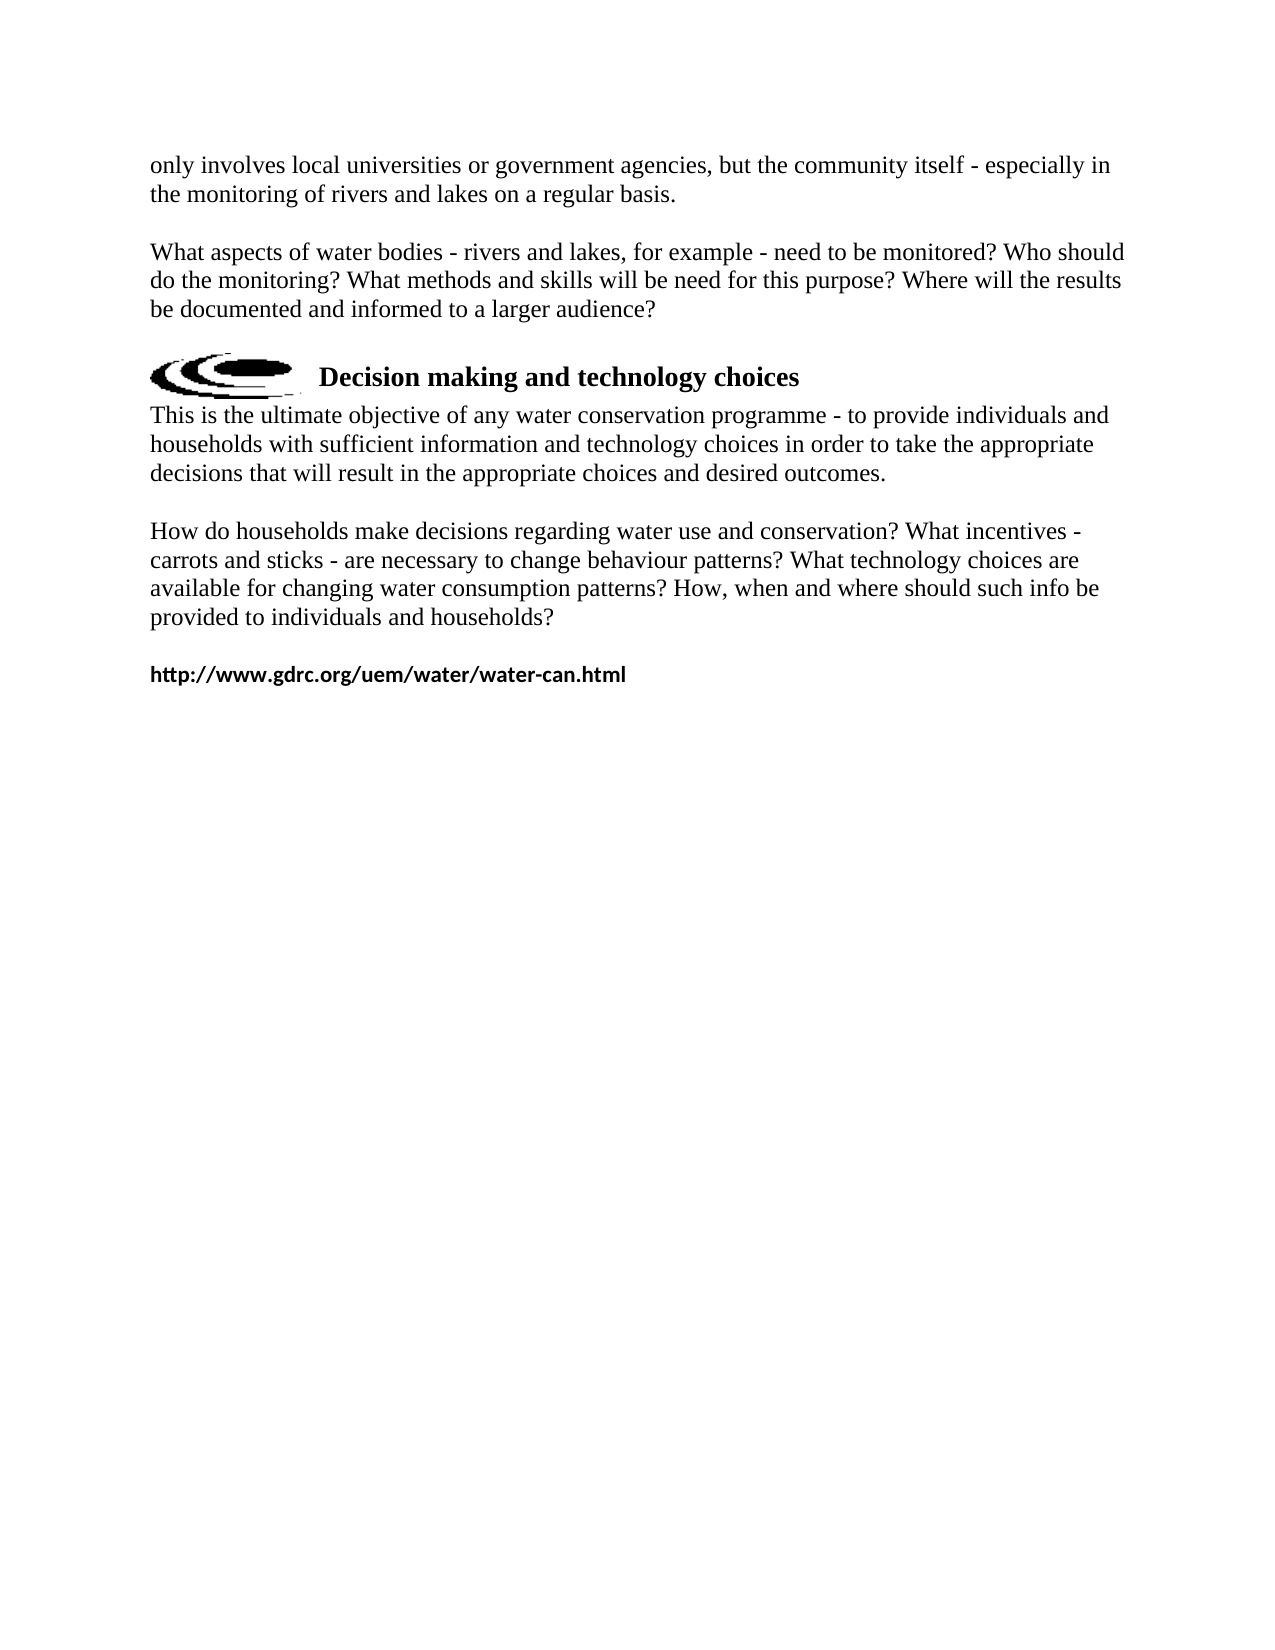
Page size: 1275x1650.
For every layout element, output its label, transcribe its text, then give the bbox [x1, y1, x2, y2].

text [150, 150, 1125, 207]
table_header [149, 352, 317, 401]
text http://www.gdrc.org/uem/water/water-can.html [150, 660, 1125, 688]
table_header Decision making and technology choices [317, 352, 806, 401]
text What aspects of water bodies - rivers and lakes, for example - need to be monitored? Who should do the monitoring? What methods and skills will be need for this purpose? Where will the results be documented and informed to a larger audience? [150, 237, 1125, 323]
text This is the ultimate objective of any water conservation programme - to provide individuals and households with sufficient information and technology choices in order to take the appropriate decisions that will result in the appropriate choices and desired outcomes. [150, 401, 1125, 487]
text How do households make decisions regarding water use and conservation? What incentives - carrots and sticks - are necessary to change behaviour patterns? What technology choices are available for changing water consumption patterns? How, when and where should such info be provided to individuals and households? [150, 516, 1125, 631]
picture [150, 353, 308, 399]
